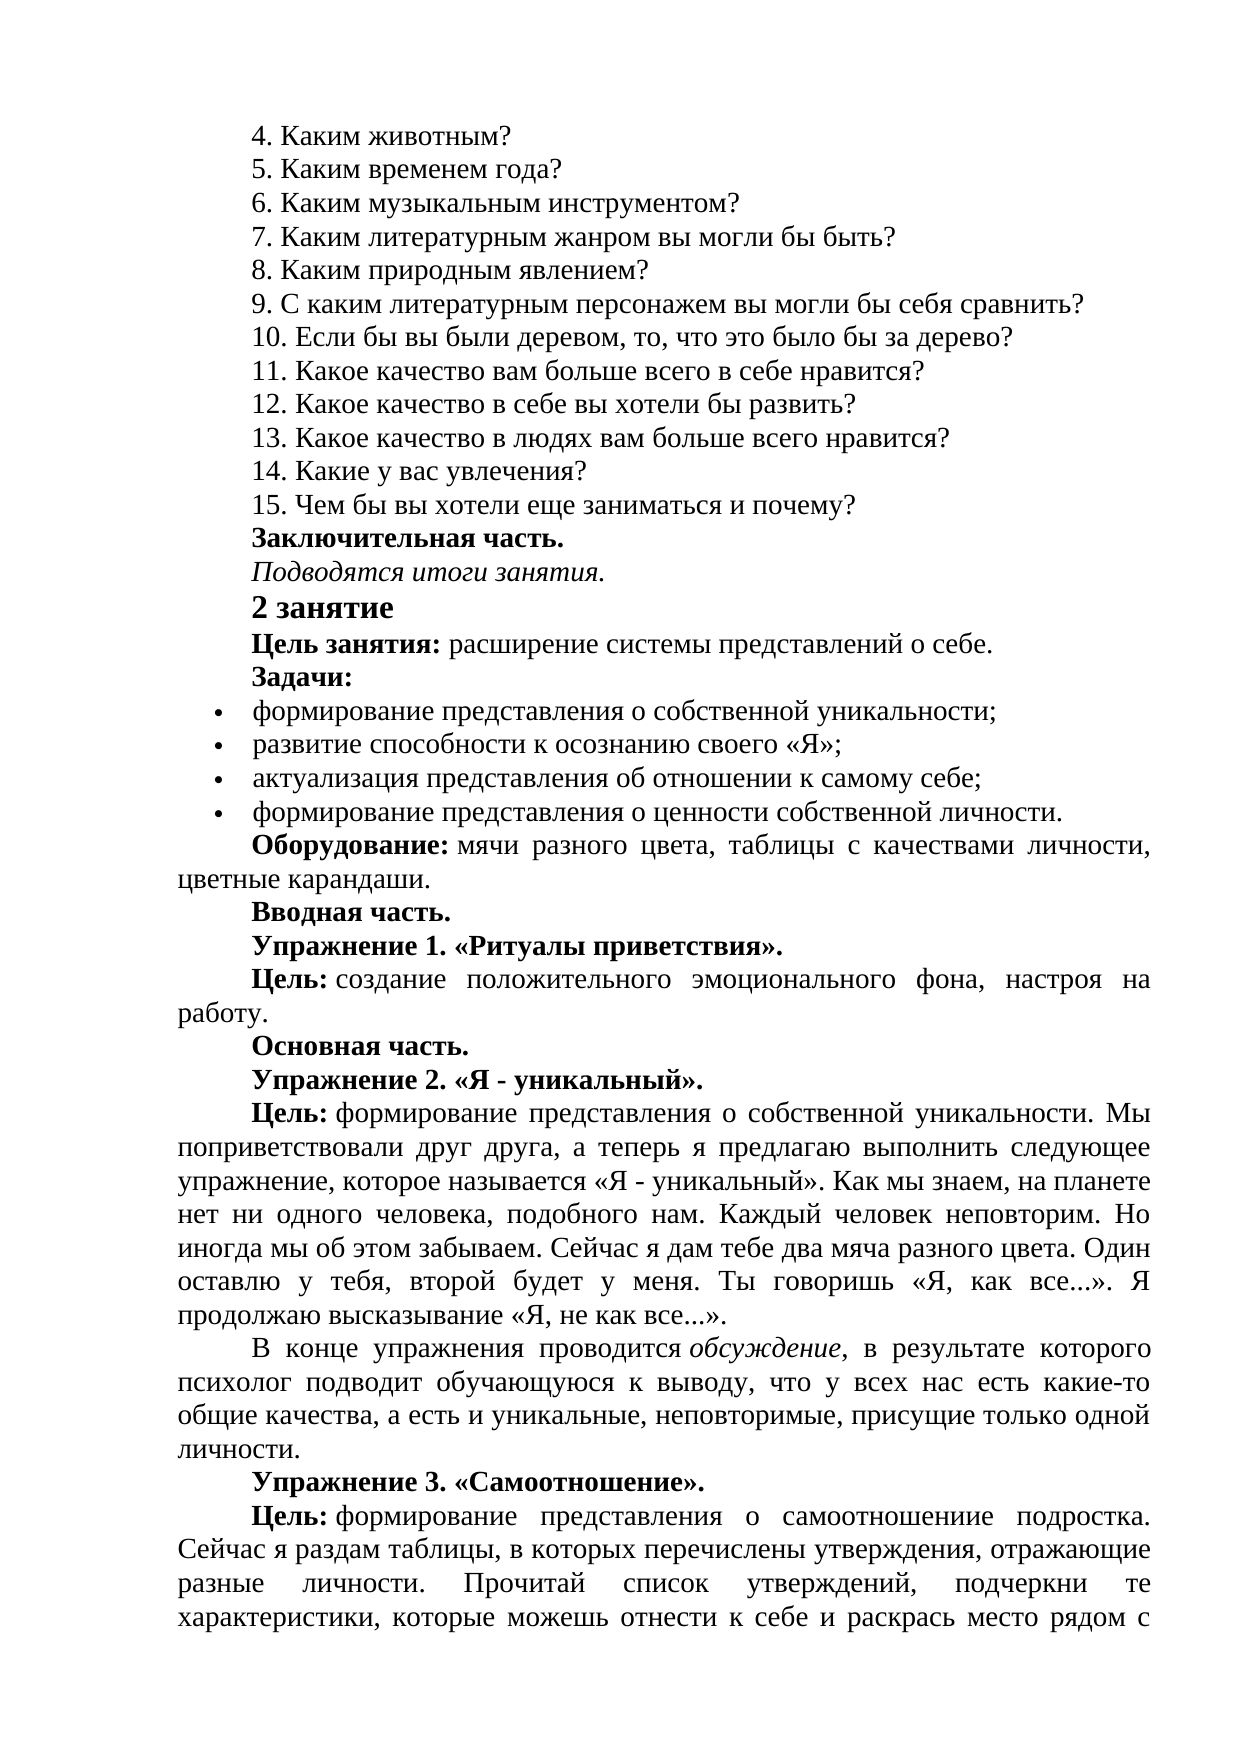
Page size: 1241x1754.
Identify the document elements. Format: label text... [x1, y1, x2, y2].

text 10. Если бы вы были деревом, то, что это было бы за дерево? [177, 319, 1152, 353]
text 9. С каким литературным персонажем вы могли бы себя сравнить? [177, 286, 1152, 319]
text Основная часть. [177, 1028, 1152, 1062]
text 8. Каким природным явлением? [177, 252, 1152, 286]
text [177, 1498, 1152, 1632]
text 7. Каким литературным жанром вы могли бы быть? [177, 219, 1152, 252]
text 11. Какое качество вам больше всего в себе нравится? [177, 353, 1152, 386]
text Цель: формирование представления о собственной уникальности. Мы поприветствовали друг друга, а теперь я предлагаю выполнить следующее упражнение, которое называется «Я - уникальный». Как мы знаем, на планете нет ни одного человека, подобного нам. Каждый человек неповторим. Но иногда мы об этом забываем. Сейчас я дам тебе два мяча разного цвета. Один оставлю у тебя, второй будет у меня. Ты говоришь «Я, как все...». Я продолжаю высказывание «Я, не как все...». [177, 1096, 1152, 1330]
text 6. Каким музыкальным инструментом? [177, 185, 1152, 219]
list формирование представления о ценности собственной личности. [215, 794, 1152, 827]
text 4. Каким животным? [177, 118, 1152, 152]
list формирование представления о собственной уникальности; [215, 693, 1152, 727]
text 13. Какое качество в людях вам больше всего нравится? [177, 420, 1152, 453]
text Цель занятия: расширение системы представлений о себе. [177, 626, 1152, 659]
text Задачи: [177, 659, 1152, 693]
text Упражнение 1. «Ритуалы приветствия». [177, 928, 1152, 961]
text Вводная часть. [177, 894, 1152, 928]
text Заключительная часть. [177, 521, 1152, 554]
text Цель: создание положительного эмоционального фона, настроя на работу. [177, 961, 1152, 1028]
text 14. Какие у вас увлечения? [177, 453, 1152, 487]
text Подводятся итоги занятия. [177, 554, 1152, 588]
text 2 занятие [177, 588, 1152, 626]
text 12. Какое качество в себе вы хотели бы развить? [177, 386, 1152, 420]
text 15. Чем бы вы хотели еще заниматься и почему? [177, 487, 1152, 521]
text В конце упражнения проводится обсуждение, в результате которого психолог подводит обучающуюся к выводу, что у всех нас есть какие-то общие качества, а есть и уникальные, неповторимые, присущие только одной личности. [177, 1330, 1152, 1464]
list актуализация представления об отношении к самому себе; [215, 760, 1152, 794]
text Упражнение 3. «Самоотношение». [177, 1464, 1152, 1498]
list развитие способности к осознанию своего «Я»; [215, 727, 1152, 760]
text Оборудование: мячи разного цвета, таблицы с качествами личности, цветные карандаши. [177, 827, 1152, 894]
text Упражнение 2. «Я - уникальный». [177, 1062, 1152, 1096]
text 5. Каким временем года? [177, 152, 1152, 185]
